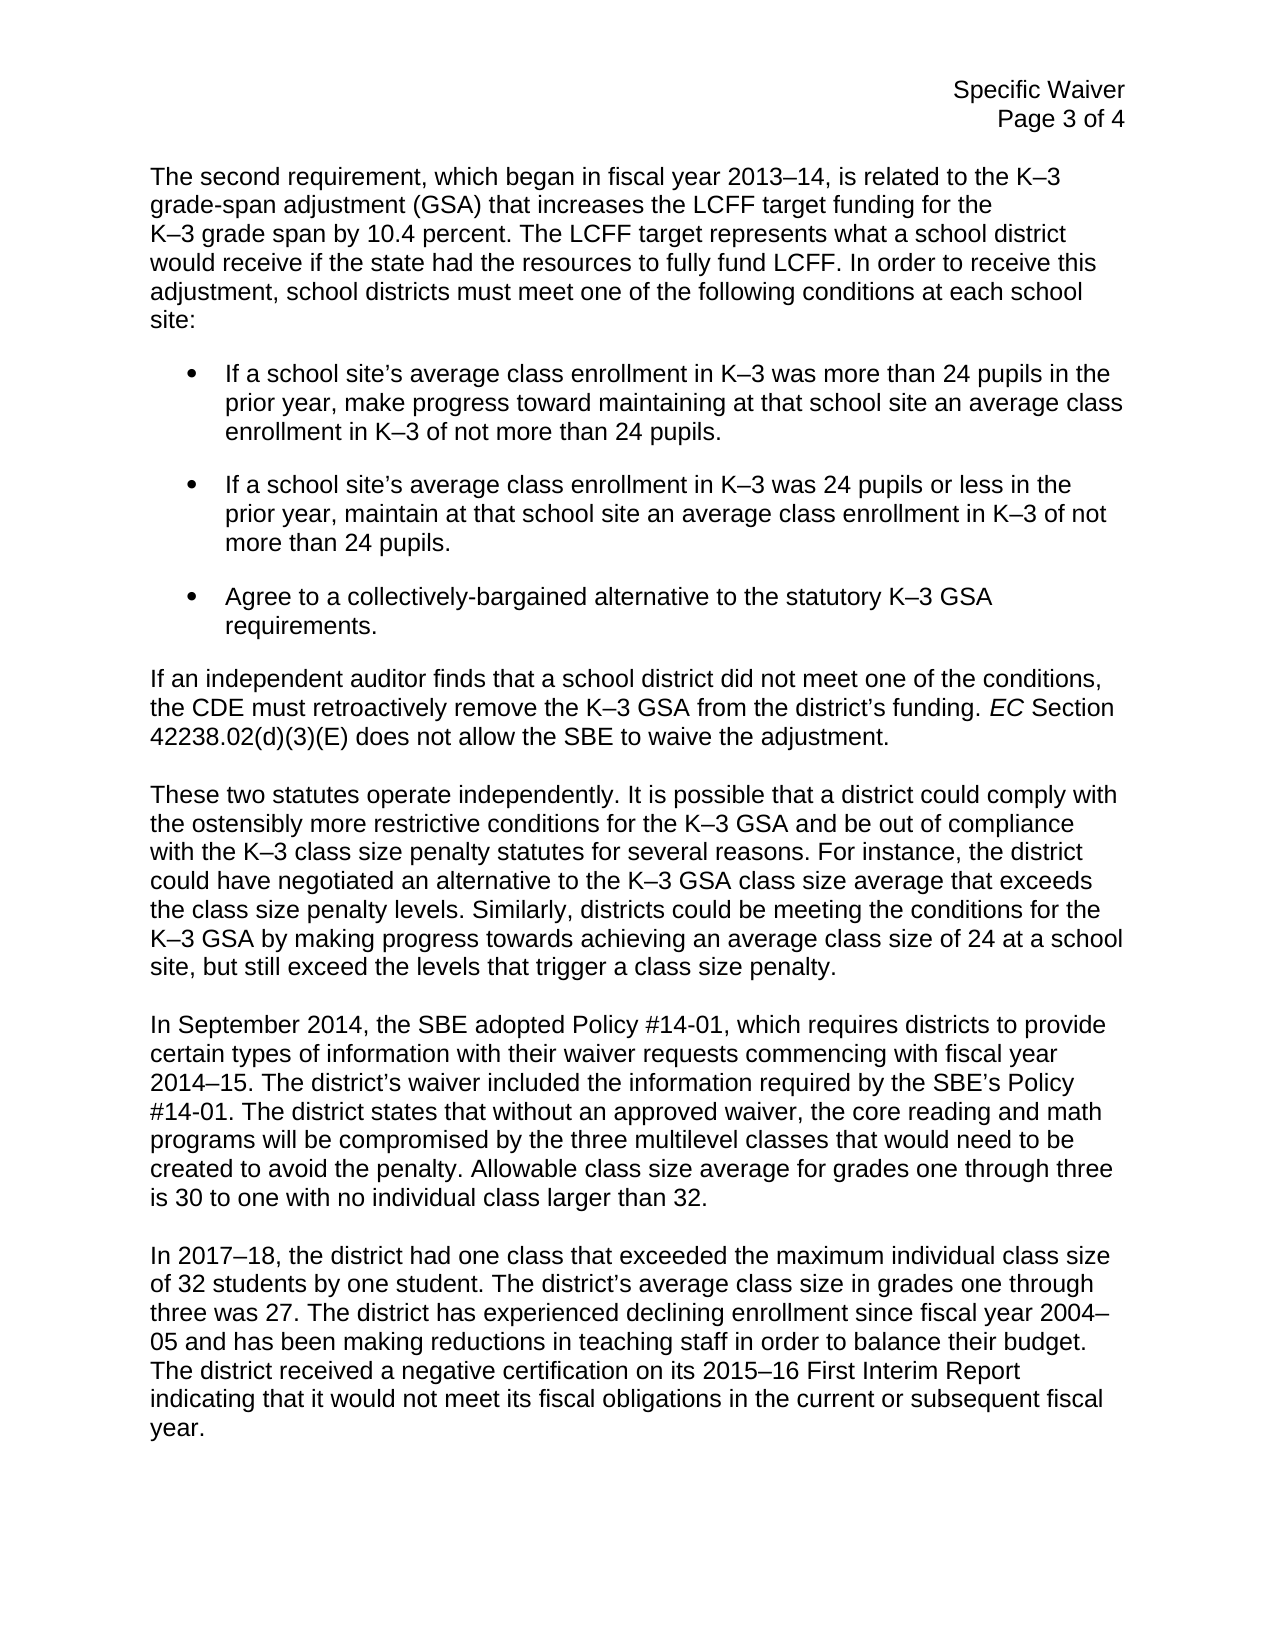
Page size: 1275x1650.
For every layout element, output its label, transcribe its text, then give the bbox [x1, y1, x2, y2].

text These two statutes operate independently. It is possible that a district could comply with the ostensibly more restrictive conditions for the K–3 GSA and be out of compliance with the K–3 class size penalty statutes for several reasons. For instance, the district could have negotiated an alternative to the K–3 GSA class size average that exceeds the class size penalty levels. Similarly, districts could be meeting the conditions for the K–3 GSA by making progress towards achieving an average class size of 24 at a school site, but still exceed the levels that trigger a class size penalty. [150, 780, 1125, 981]
text The second requirement, which began in fiscal year 2013–14, is related to the K–3 grade-span adjustment (GSA) that increases the LCFF target funding for the [150, 162, 1125, 219]
text If an independent auditor finds that a school district did not meet one of the conditions, the CDE must retroactively remove the K–3 GSA from the district’s funding. EC Section 42238.02(d)(3)(E) does not allow the SBE to waive the adjustment. [150, 664, 1125, 751]
list Agree to a collectively-bargained alternative to the statutory K–3 GSA requirements. [187, 582, 1125, 639]
text K–3 grade span by 10.4 percent. The LCFF target represents what a school district would receive if the state had the resources to fully fund LCFF. In order to receive this adjustment, school districts must meet one of the following conditions at each school site: [150, 219, 1125, 334]
text In 2017–18, the district had one class that exceeded the maximum individual class size of 32 students by one student. The district’s average class size in grades one through three was 27. The district has experienced declining enrollment since fiscal year 2004–05 and has been making reductions in teaching staff in order to balance their budget. The district received a negative certification on its 2015–16 First Interim Report indicating that it would not meet its fiscal obligations in the current or subsequent fiscal year. [150, 1241, 1125, 1442]
text In September 2014, the SBE adopted Policy #14-01, which requires districts to provide certain types of information with their waiver requests commencing with fiscal year 2014–15. The district’s waiver included the information required by the SBE’s Policy #14-01. The district states that without an approved waiver, the core reading and math programs will be compromised by the three multilevel classes that would need to be created to avoid the penalty. Allowable class size average for grades one through three is 30 to one with no individual class larger than 32. [150, 1010, 1125, 1212]
list If a school site’s average class enrollment in K–3 was more than 24 pupils in the prior year, make progress toward maintaining at that school site an average class enrollment in K–3 of not more than 24 pupils. [187, 359, 1125, 446]
list If a school site’s average class enrollment in K–3 was 24 pupils or less in the prior year, maintain at that school site an average class enrollment in K–3 of not more than 24 pupils. [187, 471, 1125, 557]
